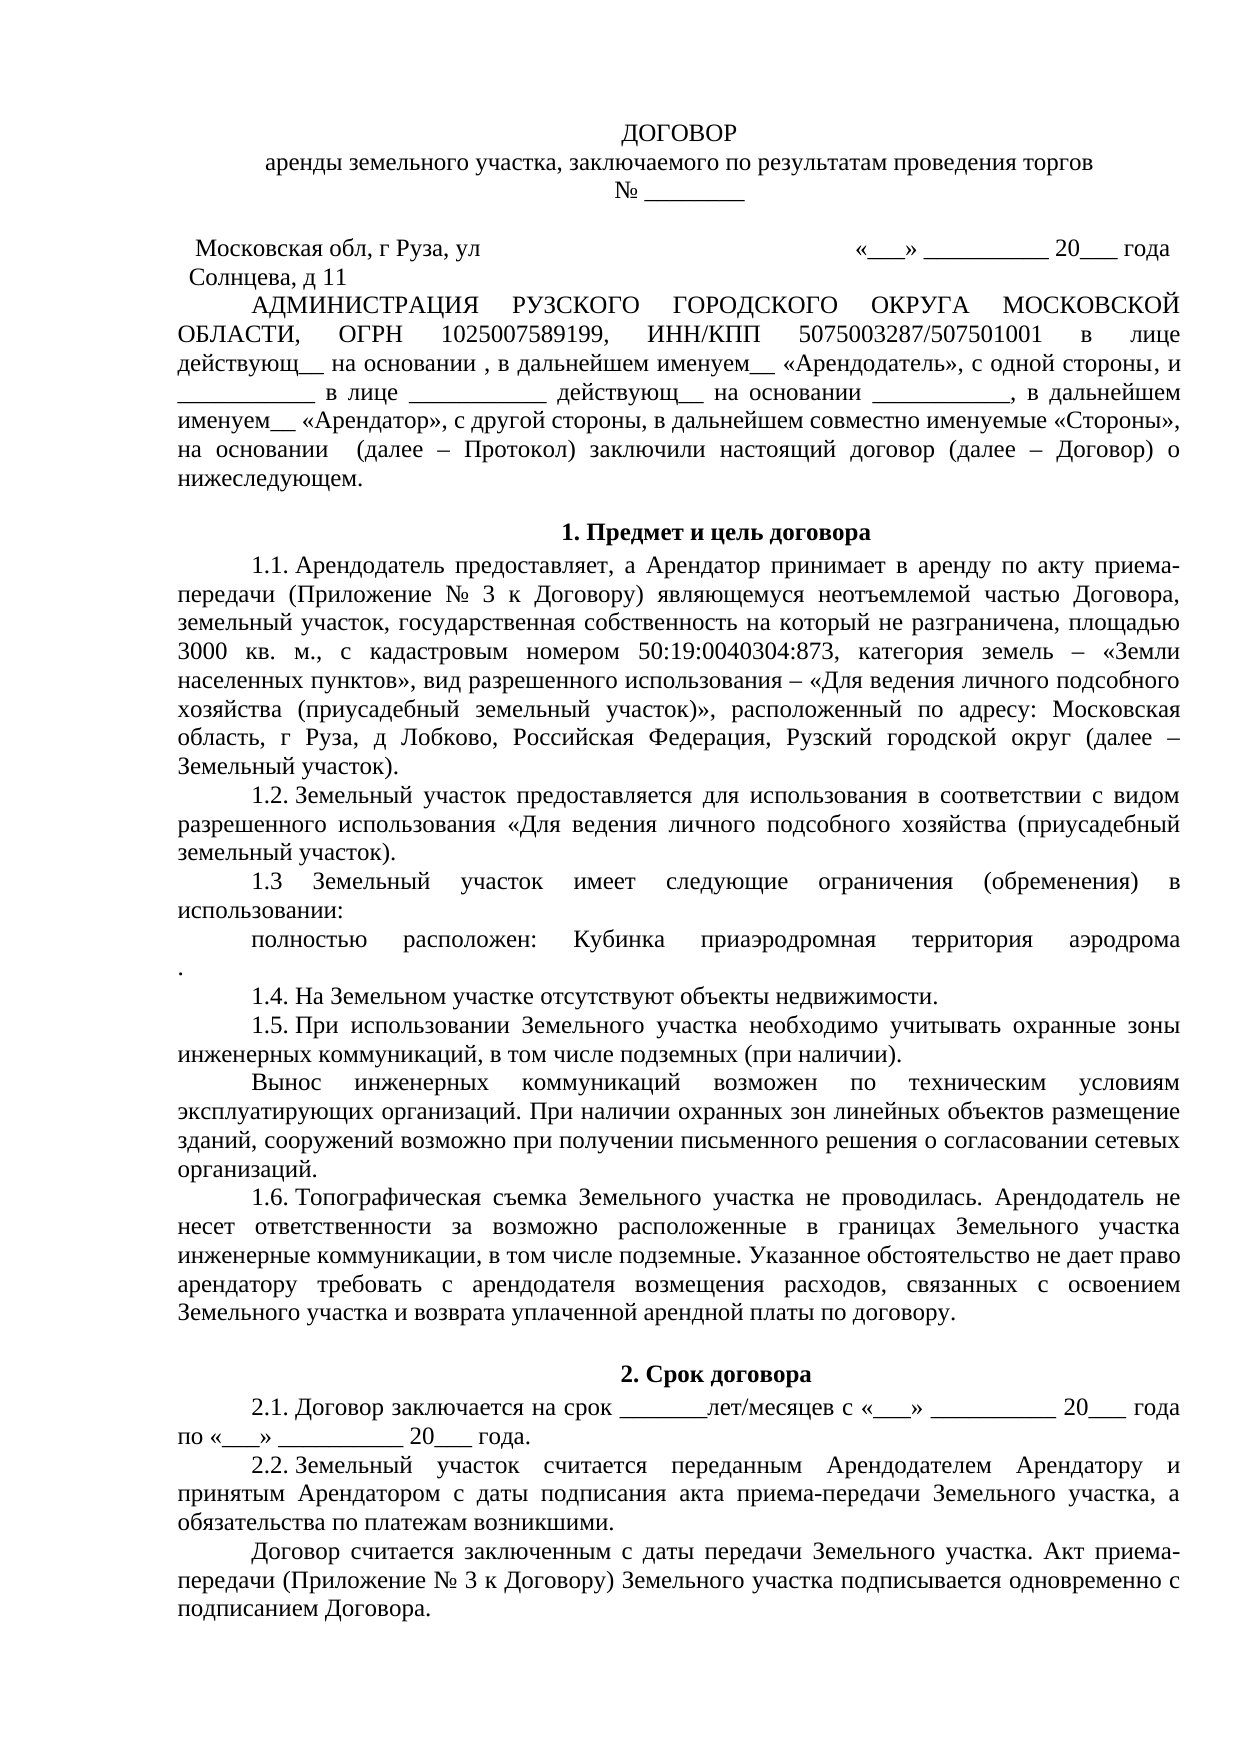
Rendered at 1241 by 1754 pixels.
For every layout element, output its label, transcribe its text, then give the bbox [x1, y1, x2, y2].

text аренды земельного участка, заключаемого по результатам проведения торгов [177, 147, 1181, 176]
text полностью расположен: Кубинка приаэродромная территория аэродрома . [177, 924, 1181, 981]
text 1.3 Земельный участок имеет следующие ограничения (обременения) в использовании: [177, 866, 1181, 924]
text 1.4. На Земельном участке отсутствуют объекты недвижимости. [177, 981, 1181, 1010]
text 1.5. При использовании Земельного участка необходимо учитывать охранные зоны инженерных коммуникаций, в том числе подземных (при наличии). [177, 1010, 1181, 1067]
text ДОГОВОР [177, 118, 1181, 147]
text 1.6. Топографическая съемка Земельного участка не проводилась. Арендодатель не несет ответственности за возможно расположенные в границах Земельного участка инженерные коммуникации, в том числе подземные. Указанное обстоятельство не дает право арендатору требовать с арендодателя возмещения расходов, связанных с освоением Земельного участка и возврата уплаченной арендной платы по договору. [177, 1182, 1181, 1326]
text 2.1. Договор заключается на срок _______лет/месяцев с «___» __________ 20___ года по «___» __________ 20___ года. [177, 1392, 1181, 1450]
table_header «___» __________ 20___ года [605, 233, 1181, 291]
text Договор считается заключенным с даты передачи Земельного участка. Акт приема-передачи (Приложение № 3 к Договору) Земельного участка подписывается одновременно с подписанием Договора. [177, 1536, 1181, 1622]
text 2. Срок договора [177, 1359, 1181, 1388]
table_header Московская обл, г Руза, ул Солнцева, д 11 [177, 233, 605, 291]
text АДМИНИСТРАЦИЯ РУЗСКОГО ГОРОДСКОГО ОКРУГА МОСКОВСКОЙ ОБЛАСТИ, ОГРН 1025007589199, ИНН/КПП 5075003287/507501001 в лице действующ__ на основании , в дальнейшем именуем__ «Арендодатель», с одной стороны, и ___________ в лице ___________ действующ__ на основании ___________, в дальнейшем именуем__ «Арендатор», с другой стороны, в дальнейшем совместно именуемые «Стороны», на основании (далее – Протокол) заключили настоящий договор (далее – Договор) о нижеследующем. [177, 291, 1181, 492]
text Вынос инженерных коммуникаций возможен по техническим условиям эксплуатирующих организаций. При наличии охранных зон линейных объектов размещение зданий, сооружений возможно при получении письменного решения о согласовании сетевых организаций. [177, 1067, 1181, 1182]
text 1.2. Земельный участок предоставляется для использования в соответствии с видом разрешенного использования «Для ведения личного подсобного хозяйства (приусадебный земельный участок). [177, 780, 1181, 866]
text № ________ [177, 176, 1181, 204]
text 2.2. Земельный участок считается переданным Арендодателем Арендатору и принятым Арендатором с даты подписания акта приема-передачи Земельного участка, а обязательства по платежам возникшими. [177, 1450, 1181, 1536]
text 1.1. Арендодатель предоставляет, а Арендатор принимает в аренду по акту приема-передачи (Приложение № 3 к Договору) являющемуся неотъемлемой частью Договора, земельный участок, государственная собственность на который не разграничена, площадью 3000 кв. м., с кадастровым номером 50:19:0040304:873, категория земель – «Земли населенных пунктов», вид разрешенного использования – «Для ведения личного подсобного хозяйства (приусадебный земельный участок)», расположенный по адресу: Московская область, г Руза, д Лобково, Российская Федерация, Рузский городской округ (далее – Земельный участок). [177, 550, 1181, 780]
text 1. Предмет и цель договора [177, 517, 1181, 546]
